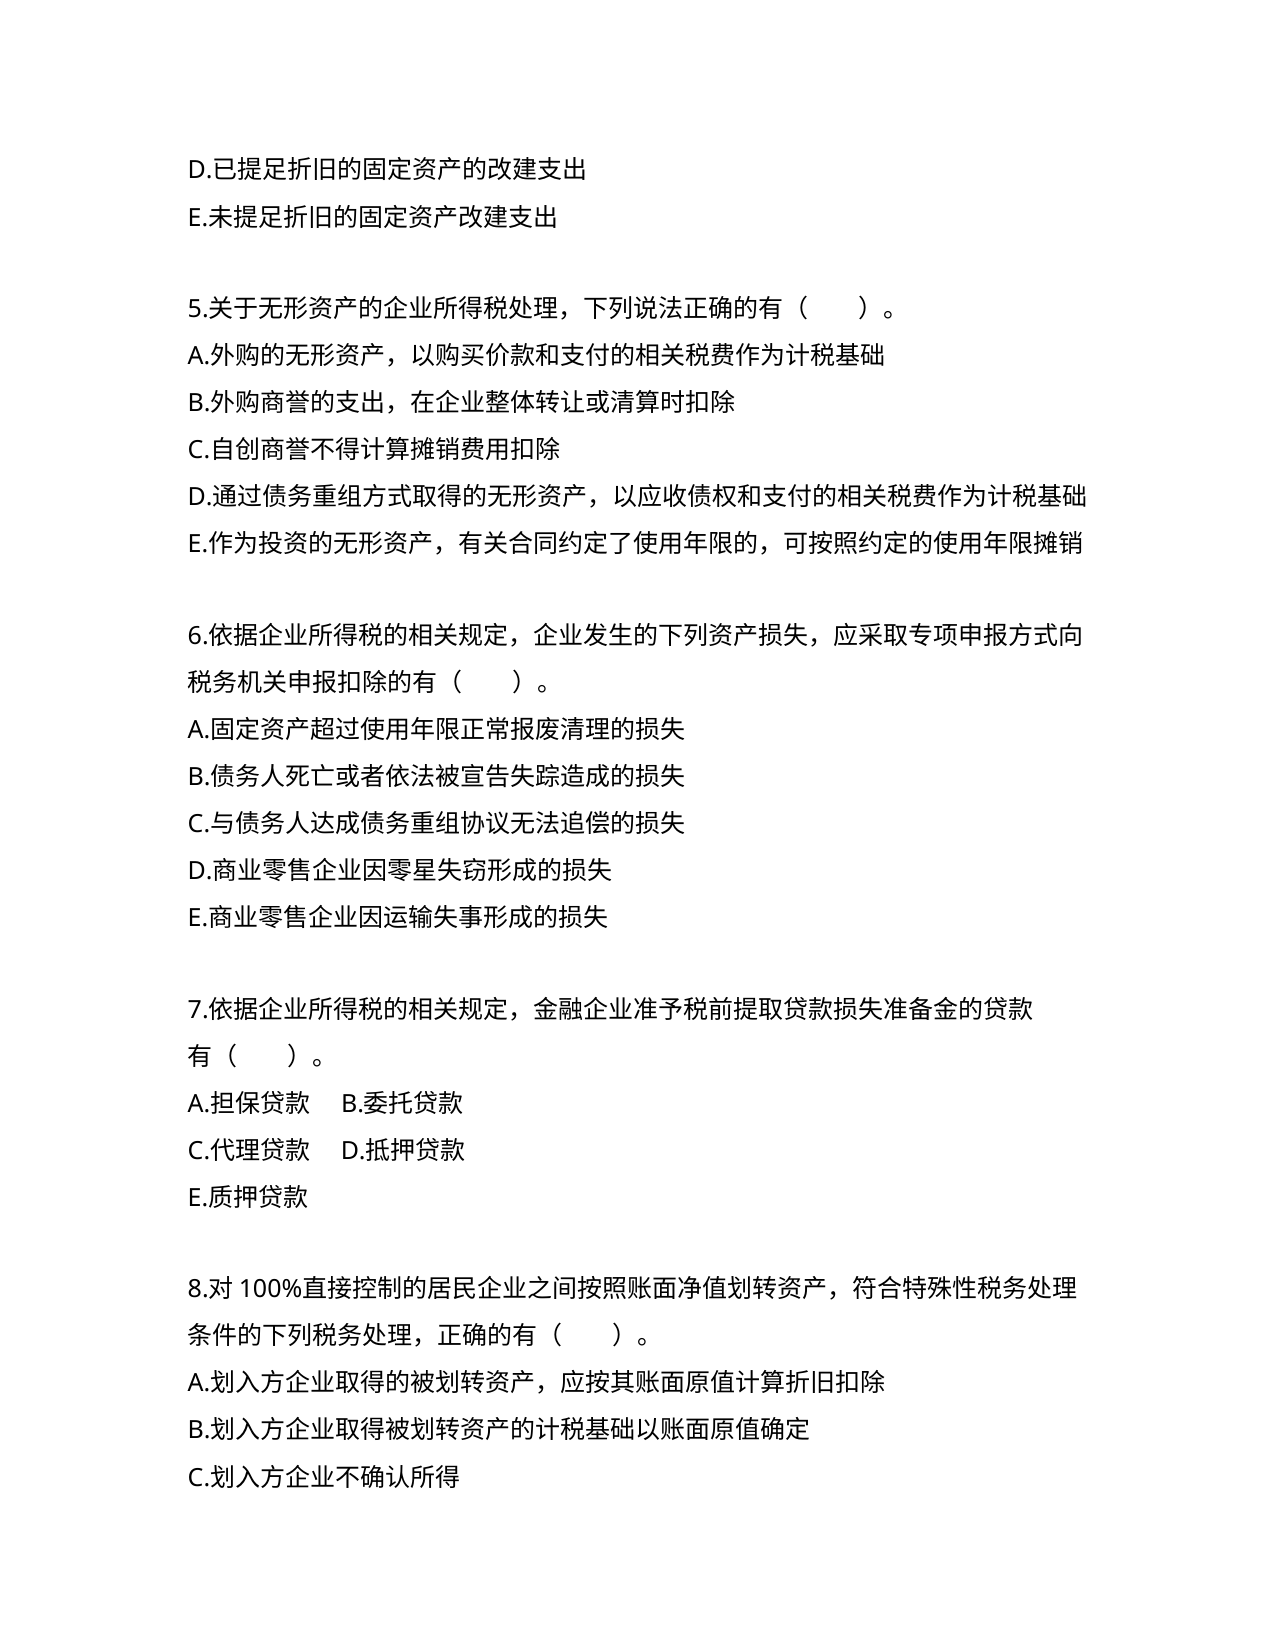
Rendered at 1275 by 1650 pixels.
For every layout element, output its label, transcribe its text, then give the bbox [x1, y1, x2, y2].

text 8.对100%直接控制的居民企业之间按照账面净值划转资产，符合特殊性税务处理条件的下列税务处理，正确的有（ ）。 [187, 1269, 1087, 1352]
text 6.依据企业所得税的相关规定，企业发生的下列资产损失，应采取专项申报方式向税务机关申报扣除的有（ ）。 [187, 615, 1087, 698]
text B.划入方企业取得被划转资产的计税基础以账面原值确定 [187, 1410, 1087, 1446]
text E.作为投资的无形资产，有关合同约定了使用年限的，可按照约定的使用年限摊销 [187, 524, 1087, 560]
text E.未提足折旧的固定资产改建支出 [187, 197, 1087, 233]
text C.划入方企业不确认所得 [187, 1457, 1087, 1493]
text D.已提足折旧的固定资产的改建支出 [187, 150, 1087, 186]
text A.担保贷款 B.委托贷款 [187, 1083, 1087, 1119]
text B.债务人死亡或者依法被宣告失踪造成的损失 [187, 756, 1087, 793]
text 5.关于无形资产的企业所得税处理，下列说法正确的有（ ）。 [187, 288, 1087, 325]
text 7.依据企业所得税的相关规定，金融企业准予税前提取贷款损失准备金的贷款 [187, 989, 1087, 1025]
text A.固定资产超过使用年限正常报废清理的损失 [187, 709, 1087, 746]
text E.质押贷款 [187, 1177, 1087, 1214]
text C.自创商誉不得计算摊销费用扣除 [187, 430, 1087, 466]
text 有（ ）。 [187, 1036, 1087, 1072]
text D.商业零售企业因零星失窃形成的损失 [187, 851, 1087, 887]
text C.代理贷款 D.抵押贷款 [187, 1130, 1087, 1167]
text A.划入方企业取得的被划转资产，应按其账面原值计算折旧扣除 [187, 1363, 1087, 1399]
text E.商业零售企业因运输失事形成的损失 [187, 898, 1087, 934]
text D.通过债务重组方式取得的无形资产，以应收债权和支付的相关税费作为计税基础 [187, 477, 1087, 513]
text A.外购的无形资产，以购买价款和支付的相关税费作为计税基础 [187, 336, 1087, 372]
text B.外购商誉的支出，在企业整体转让或清算时扣除 [187, 383, 1087, 419]
text C.与债务人达成债务重组协议无法追偿的损失 [187, 803, 1087, 840]
